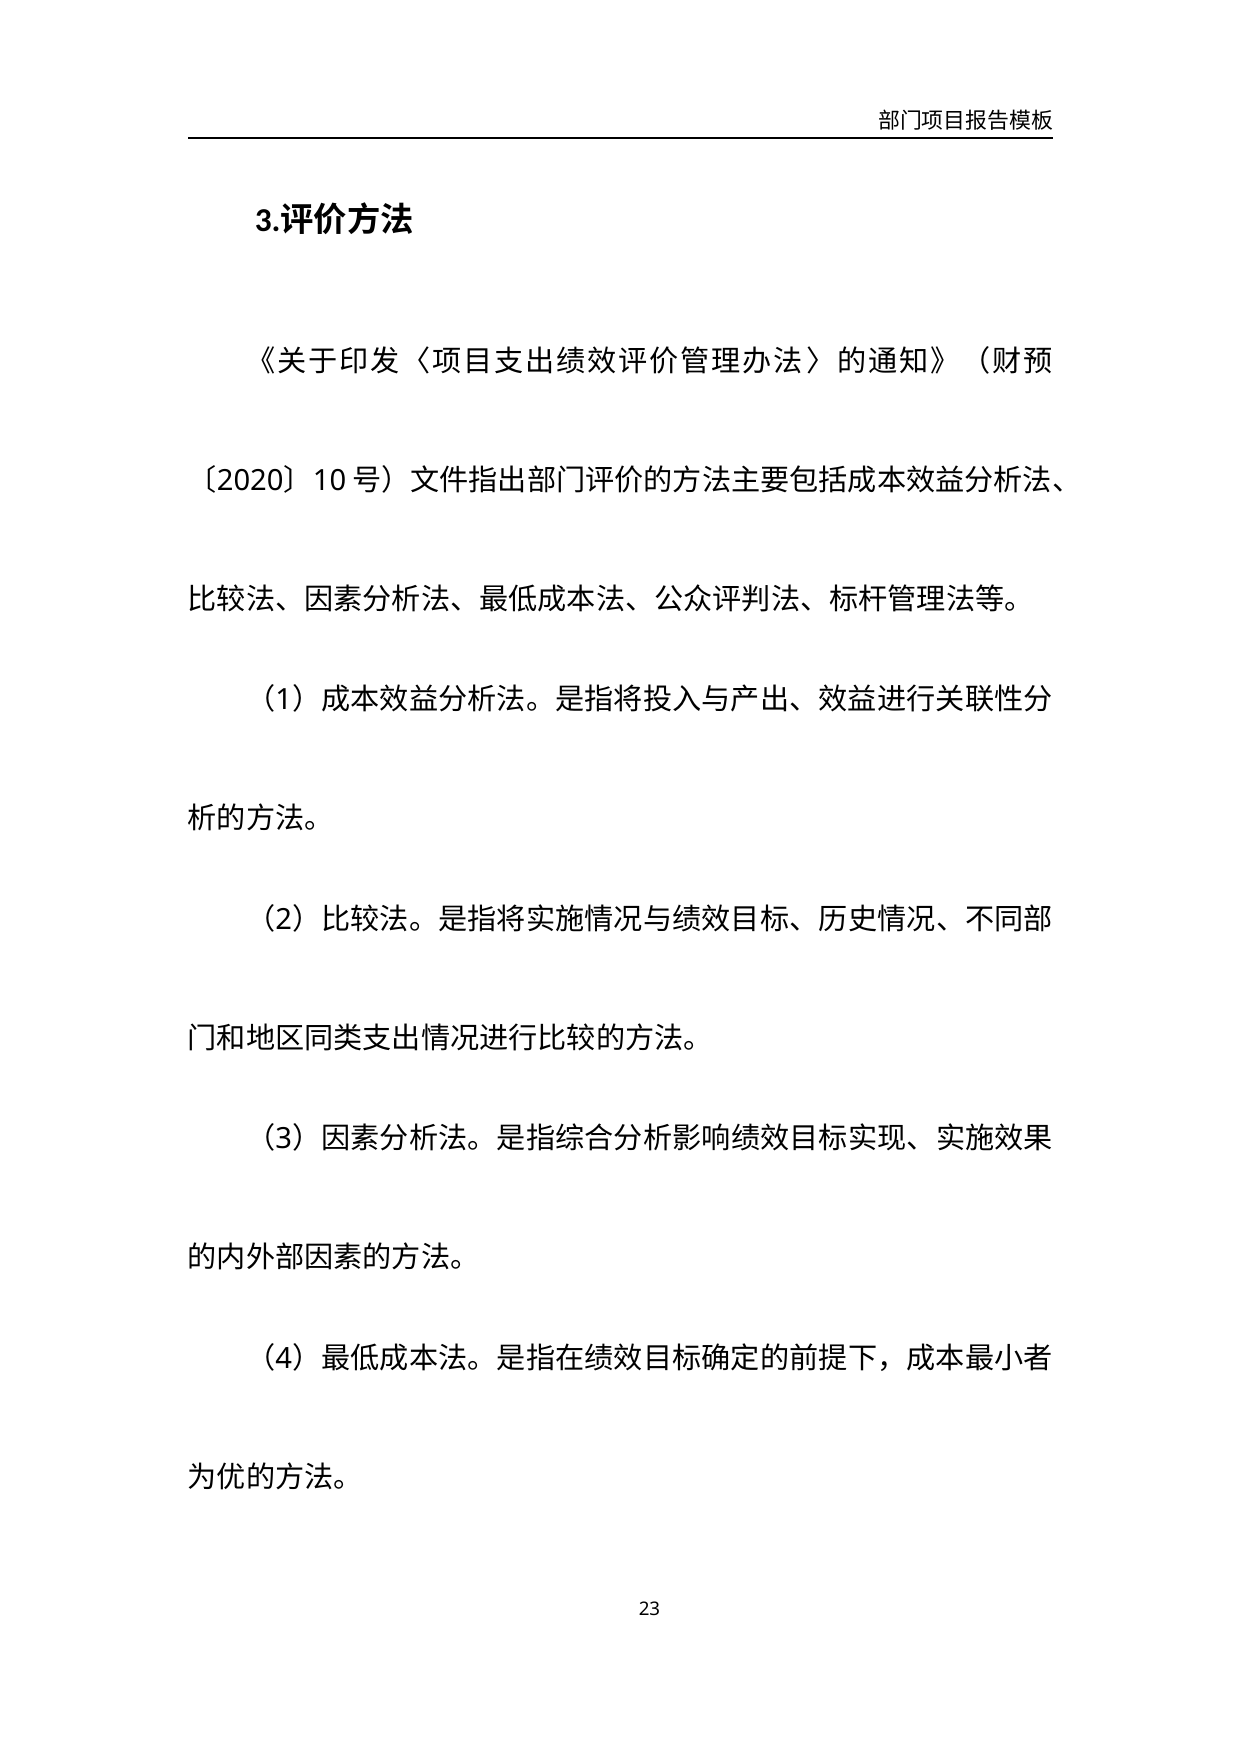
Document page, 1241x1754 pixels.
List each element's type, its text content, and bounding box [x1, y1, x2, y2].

text （3）因素分析法。是指综合分析影响绩效目标实现、实施效果的内外部因素的方法。 [187, 1096, 1053, 1295]
text （2）比较法。是指将实施情况与绩效目标、历史情况、不同部门和地区同类支出情况进行比较的方法。 [187, 877, 1053, 1075]
text 《关于印发〈项目支出绩效评价管理办法〉的通知》（财预〔2020〕10号）文件指出部门评价的方法主要包括成本效益分析法、比较法、因素分析法、最低成本法、公众评判法、标杆管理法等。 [187, 319, 1053, 636]
text （1）成本效益分析法。是指将投入与产出、效益进行关联性分析的方法。 [187, 657, 1053, 856]
subtitle 3.评价方法 [187, 177, 1053, 256]
text （4）最低成本法。是指在绩效目标确定的前提下，成本最小者为优的方法。 [187, 1316, 1053, 1514]
